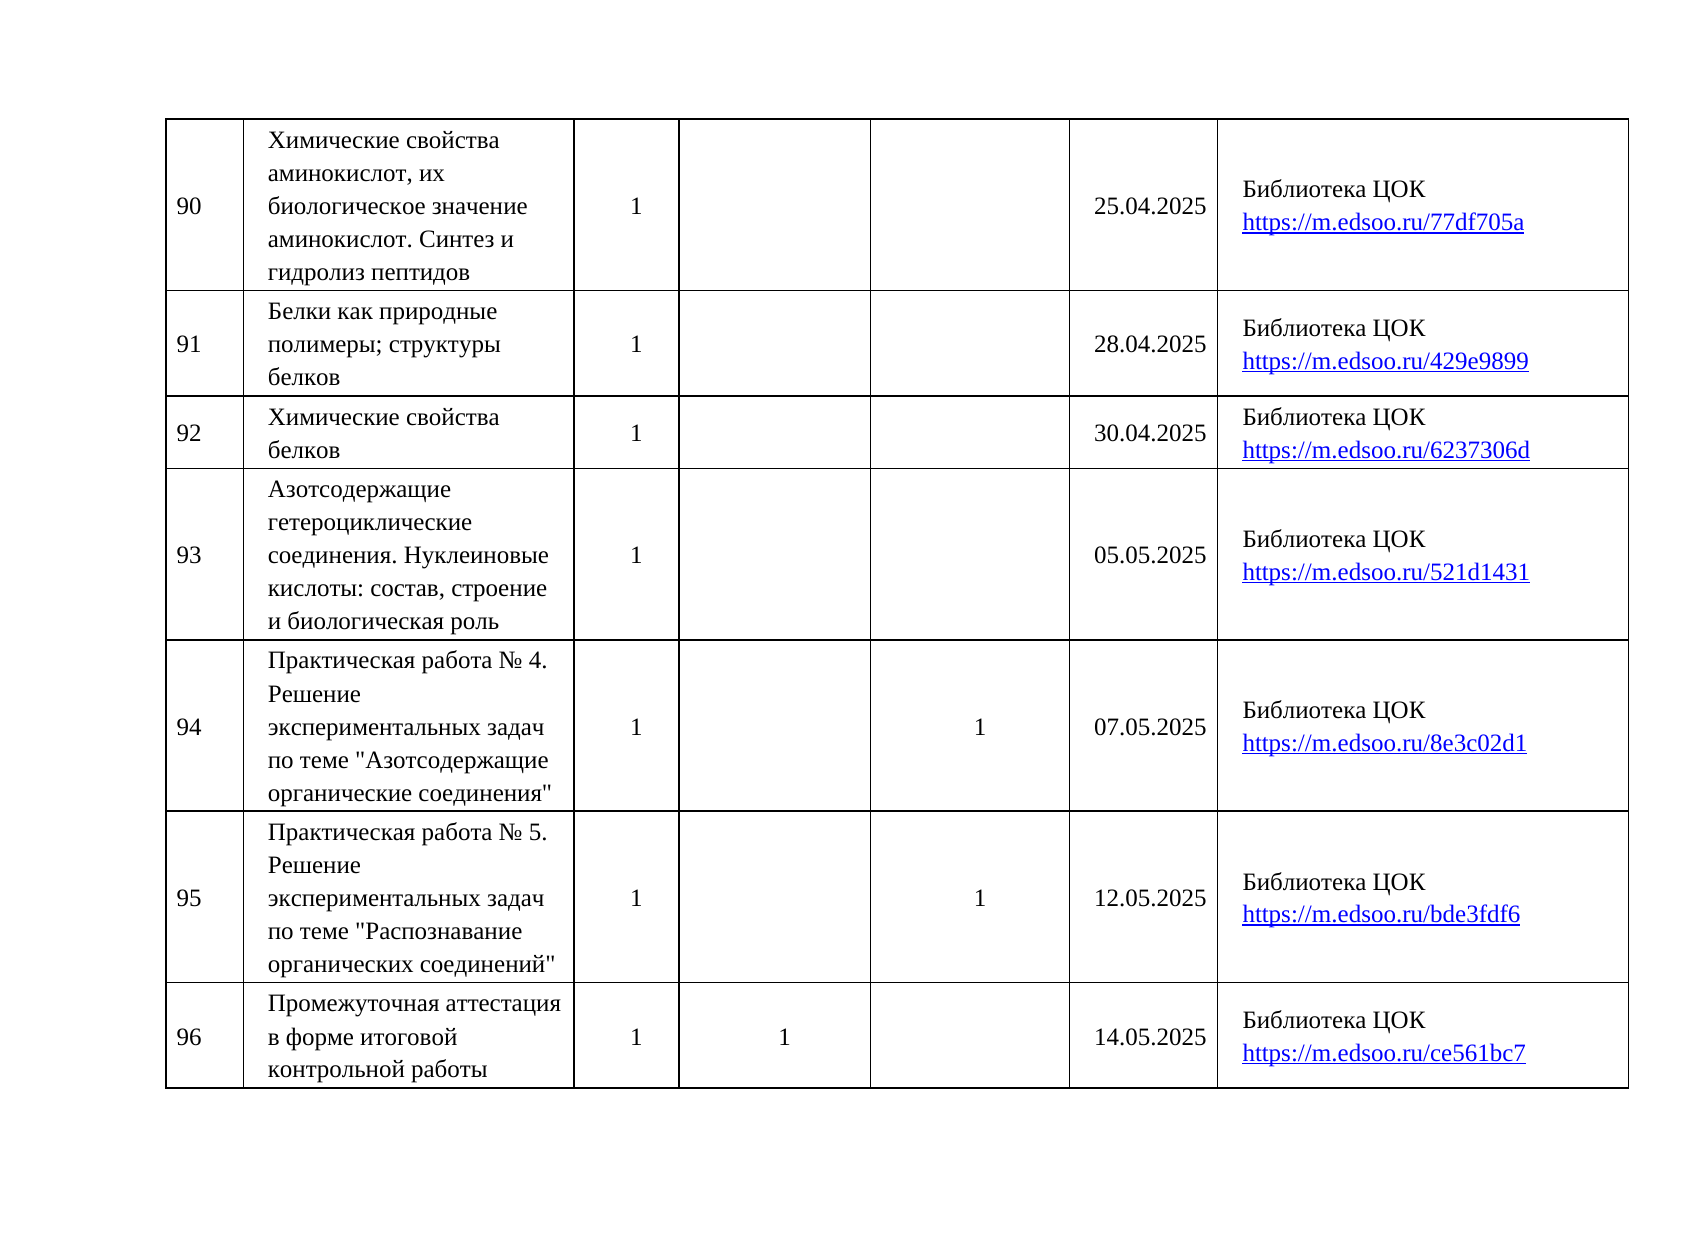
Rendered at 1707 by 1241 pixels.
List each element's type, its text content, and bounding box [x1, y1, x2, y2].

table_cell 92 [167, 397, 243, 467]
table_cell [871, 983, 1069, 1087]
table_cell 25.04.2025 [1070, 120, 1217, 289]
table_cell 1 [871, 812, 1069, 982]
table_cell 1 [575, 812, 678, 982]
table_cell 07.05.2025 [1070, 641, 1217, 810]
table_cell 90 [167, 120, 243, 289]
table_cell [871, 291, 1069, 395]
table_cell Библиотека ЦОК https://m.edsoo.ru/429e9899 [1218, 291, 1628, 395]
table_cell [871, 397, 1069, 467]
table_cell Библиотека ЦОК https://m.edsoo.ru/8e3c02d1 [1218, 641, 1628, 810]
table_cell 1 [575, 469, 678, 639]
table_cell Практическая работа № 5. Решение экспериментальных задач по теме "Распознавание органических соединений" [244, 812, 573, 982]
table_cell Библиотека ЦОК https://m.edsoo.ru/77df705a [1218, 120, 1628, 289]
table_cell Библиотека ЦОК https://m.edsoo.ru/6237306d [1218, 397, 1628, 467]
table_cell [871, 120, 1069, 289]
table_cell Библиотека ЦОК https://m.edsoo.ru/ce561bc7 [1218, 983, 1628, 1087]
table_cell [680, 641, 870, 810]
table_cell 96 [167, 983, 243, 1087]
table_cell 05.05.2025 [1070, 469, 1217, 639]
table_cell [680, 469, 870, 639]
table_cell 1 [680, 983, 870, 1087]
table_cell [680, 397, 870, 467]
table_cell 93 [167, 469, 243, 639]
table_cell [680, 812, 870, 982]
table_cell 94 [167, 641, 243, 810]
table_cell 1 [575, 641, 678, 810]
table_cell Белки как природные полимеры; структуры белков [244, 291, 573, 395]
table_cell 95 [167, 812, 243, 982]
table_cell Промежуточная аттестация в форме итоговой контрольной работы [244, 983, 573, 1087]
table_cell 1 [871, 641, 1069, 810]
table_cell [680, 291, 870, 395]
table_cell [871, 469, 1069, 639]
table_cell 12.05.2025 [1070, 812, 1217, 982]
table_cell Азотсодержащие гетероциклические соединения. Нуклеиновые кислоты: состав, строение и биологическая роль [244, 469, 573, 639]
table_cell 28.04.2025 [1070, 291, 1217, 395]
table_cell Библиотека ЦОК https://m.edsoo.ru/bde3fdf6 [1218, 812, 1628, 982]
table_cell Практическая работа № 4. Решение экспериментальных задач по теме "Азотсодержащие органические соединения" [244, 641, 573, 810]
table_cell 30.04.2025 [1070, 397, 1217, 467]
table_cell 1 [575, 291, 678, 395]
table_cell [680, 120, 870, 289]
table_cell 1 [575, 983, 678, 1087]
table_cell 14.05.2025 [1070, 983, 1217, 1087]
table_cell 91 [167, 291, 243, 395]
table_cell 1 [575, 397, 678, 467]
table_cell Химические свойства белков [244, 397, 573, 467]
table_cell 1 [575, 120, 678, 289]
table_cell Библиотека ЦОК https://m.edsoo.ru/521d1431 [1218, 469, 1628, 639]
table_cell Химические свойства аминокислот, их биологическое значение аминокислот. Синтез и гидролиз пептидов [244, 120, 573, 289]
